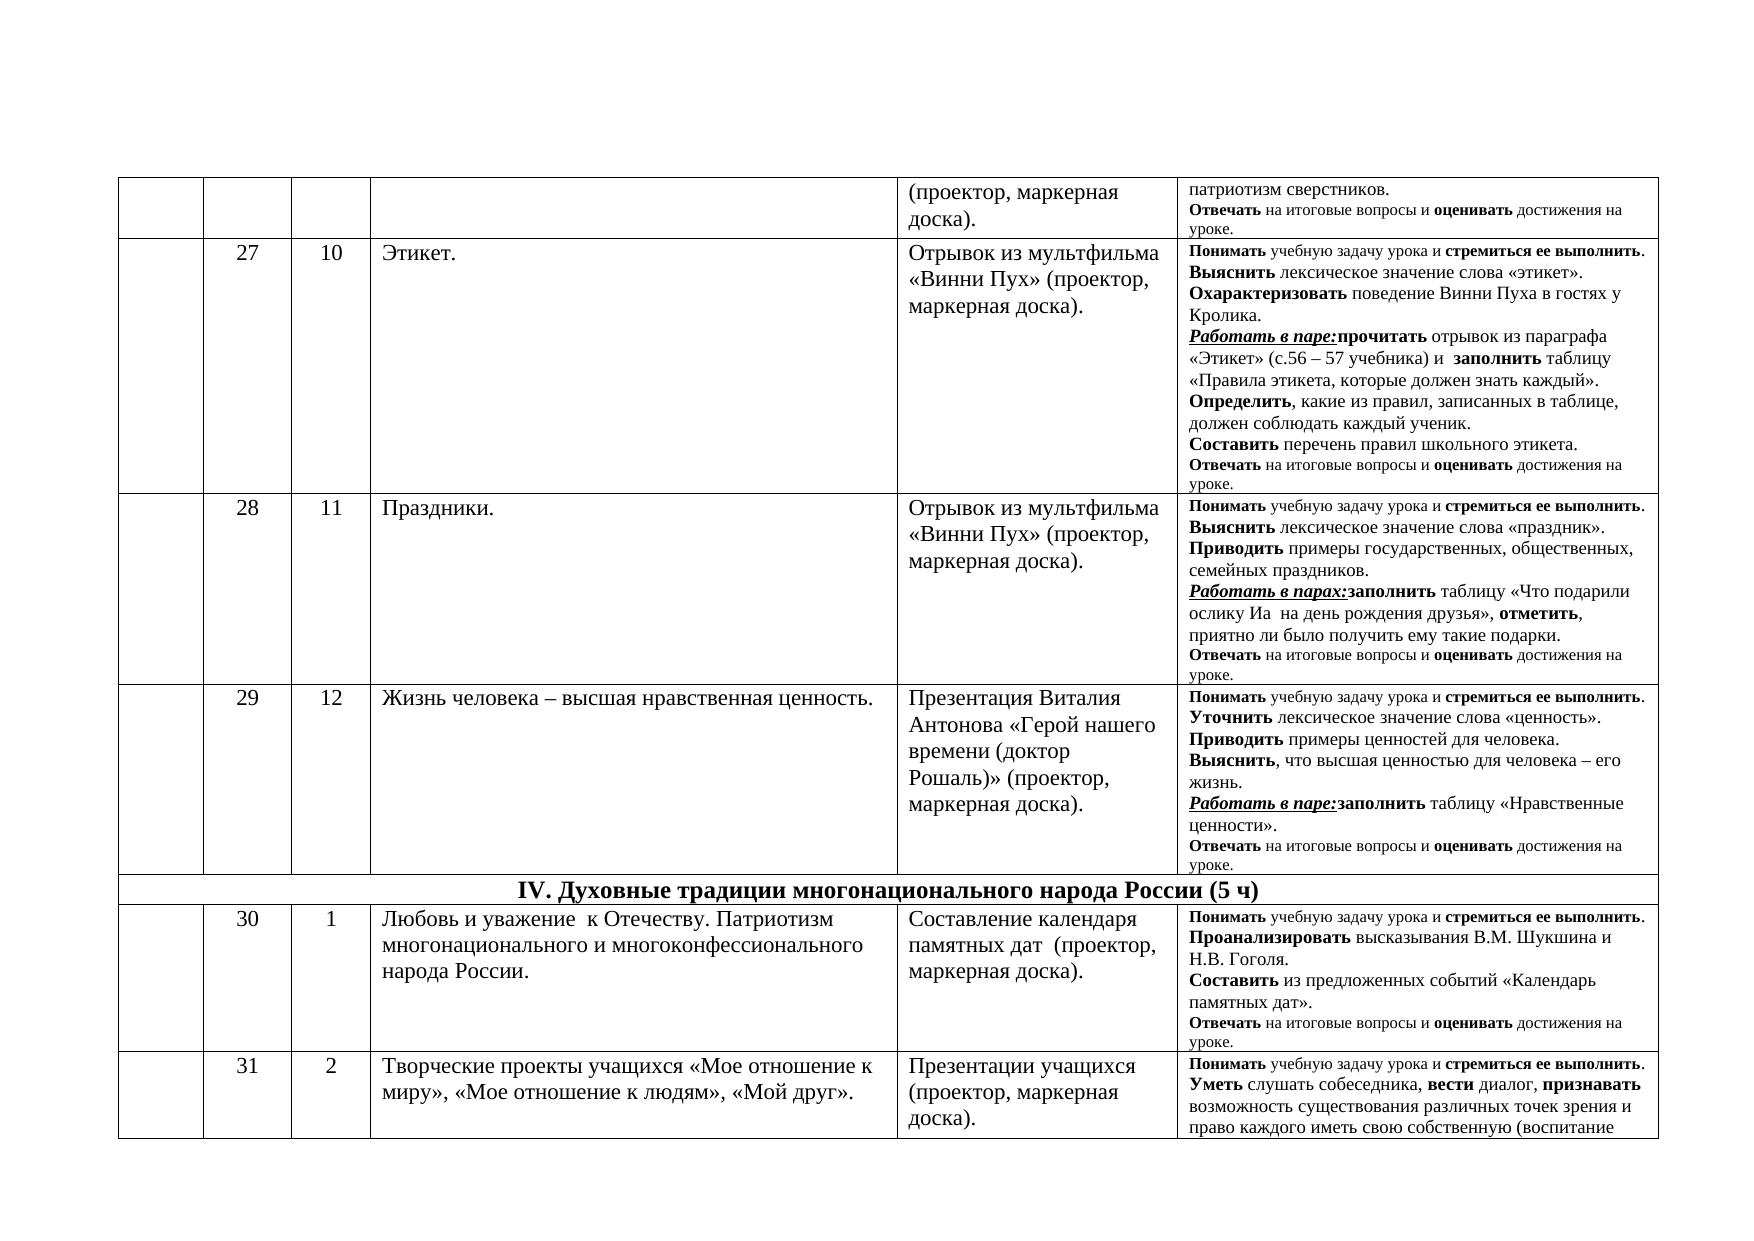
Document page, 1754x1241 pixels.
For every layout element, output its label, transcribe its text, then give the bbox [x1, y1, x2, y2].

table_cell 12 [292, 685, 370, 874]
table_cell Любовь и уважение к Отечеству. Патриотизм многонационального и многоконфессионального народа России. [371, 905, 897, 1051]
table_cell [1178, 178, 1658, 238]
table_cell 1 [292, 905, 370, 1051]
table_cell Понимать учебную задачу урока и стремиться ее выполнить. Выяснить лексическое значение слова «праздник». Приводить примеры государственных, общественных, семейных праздников. Работать в парах:заполнить таблицу «Что подарили ослику Иа на день рождения друзья», отметить, приятно ли было получить ему такие подарки. Отвечать на итоговые вопросы и оценивать достижения на уроке. [1178, 494, 1658, 683]
table_cell 29 [204, 685, 291, 874]
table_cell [371, 1052, 897, 1138]
table_cell 31 [204, 1052, 291, 1138]
table_cell IV. Духовные традиции многонационального народа России (5 ч) [119, 875, 1658, 903]
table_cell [371, 178, 897, 238]
table_cell [119, 239, 203, 493]
table_cell Составление календаря памятных дат (проектор, маркерная доска). [898, 905, 1177, 1051]
table_cell [119, 1052, 203, 1138]
table_cell Отрывок из мультфильма «Винни Пух» (проектор, маркерная доска). [898, 494, 1177, 683]
table_cell 10 [292, 239, 370, 493]
table_cell Понимать учебную задачу урока и стремиться ее выполнить. Проанализировать высказывания В.М. Шукшина и Н.В. Гоголя. Составить из предложенных событий «Календарь памятных дат». Отвечать на итоговые вопросы и оценивать достижения на уроке. [1178, 905, 1658, 1051]
table_cell Отрывок из мультфильма «Винни Пух» (проектор, маркерная доска). [898, 239, 1177, 493]
table_cell 30 [204, 905, 291, 1051]
table_cell 27 [204, 239, 291, 493]
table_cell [898, 178, 1177, 238]
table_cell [898, 1052, 1177, 1138]
table_cell Этикет. [371, 239, 897, 493]
table_cell 11 [292, 494, 370, 683]
table_cell Понимать учебную задачу урока и стремиться ее выполнить. Выяснить лексическое значение слова «этикет». Охарактеризовать поведение Винни Пуха в гостях у Кролика. Работать в паре:прочитать отрывок из параграфа «Этикет» (с.56 – 57 учебника) и заполнить таблицу «Правила этикета, которые должен знать каждый». Определить, какие из правил, записанных в таблице, должен соблюдать каждый ученик. Составить перечень правил школьного этикета. Отвечать на итоговые вопросы и оценивать достижения на уроке. [1178, 239, 1658, 493]
table_cell Праздники. [371, 494, 897, 683]
table_cell [119, 494, 203, 683]
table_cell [1178, 1052, 1658, 1138]
table_cell [119, 905, 203, 1051]
table_cell 28 [204, 494, 291, 683]
table_cell Понимать учебную задачу урока и стремиться ее выполнить. Уточнить лексическое значение слова «ценность». Приводить примеры ценностей для человека. Выяснить, что высшая ценностью для человека – его жизнь. Работать в паре:заполнить таблицу «Нравственные ценности». Отвечать на итоговые вопросы и оценивать достижения на уроке. [1178, 685, 1658, 874]
table_cell Презентация Виталия Антонова «Герой нашего времени (доктор Рошаль)» (проектор, маркерная доска). [898, 685, 1177, 874]
table_cell 26 [204, 178, 291, 238]
table_cell Жизнь человека – высшая нравственная ценность. [371, 685, 897, 874]
table_cell [119, 685, 203, 874]
table_cell [119, 178, 203, 238]
table_cell 2 [292, 1052, 370, 1138]
table_cell 9 [292, 178, 370, 238]
